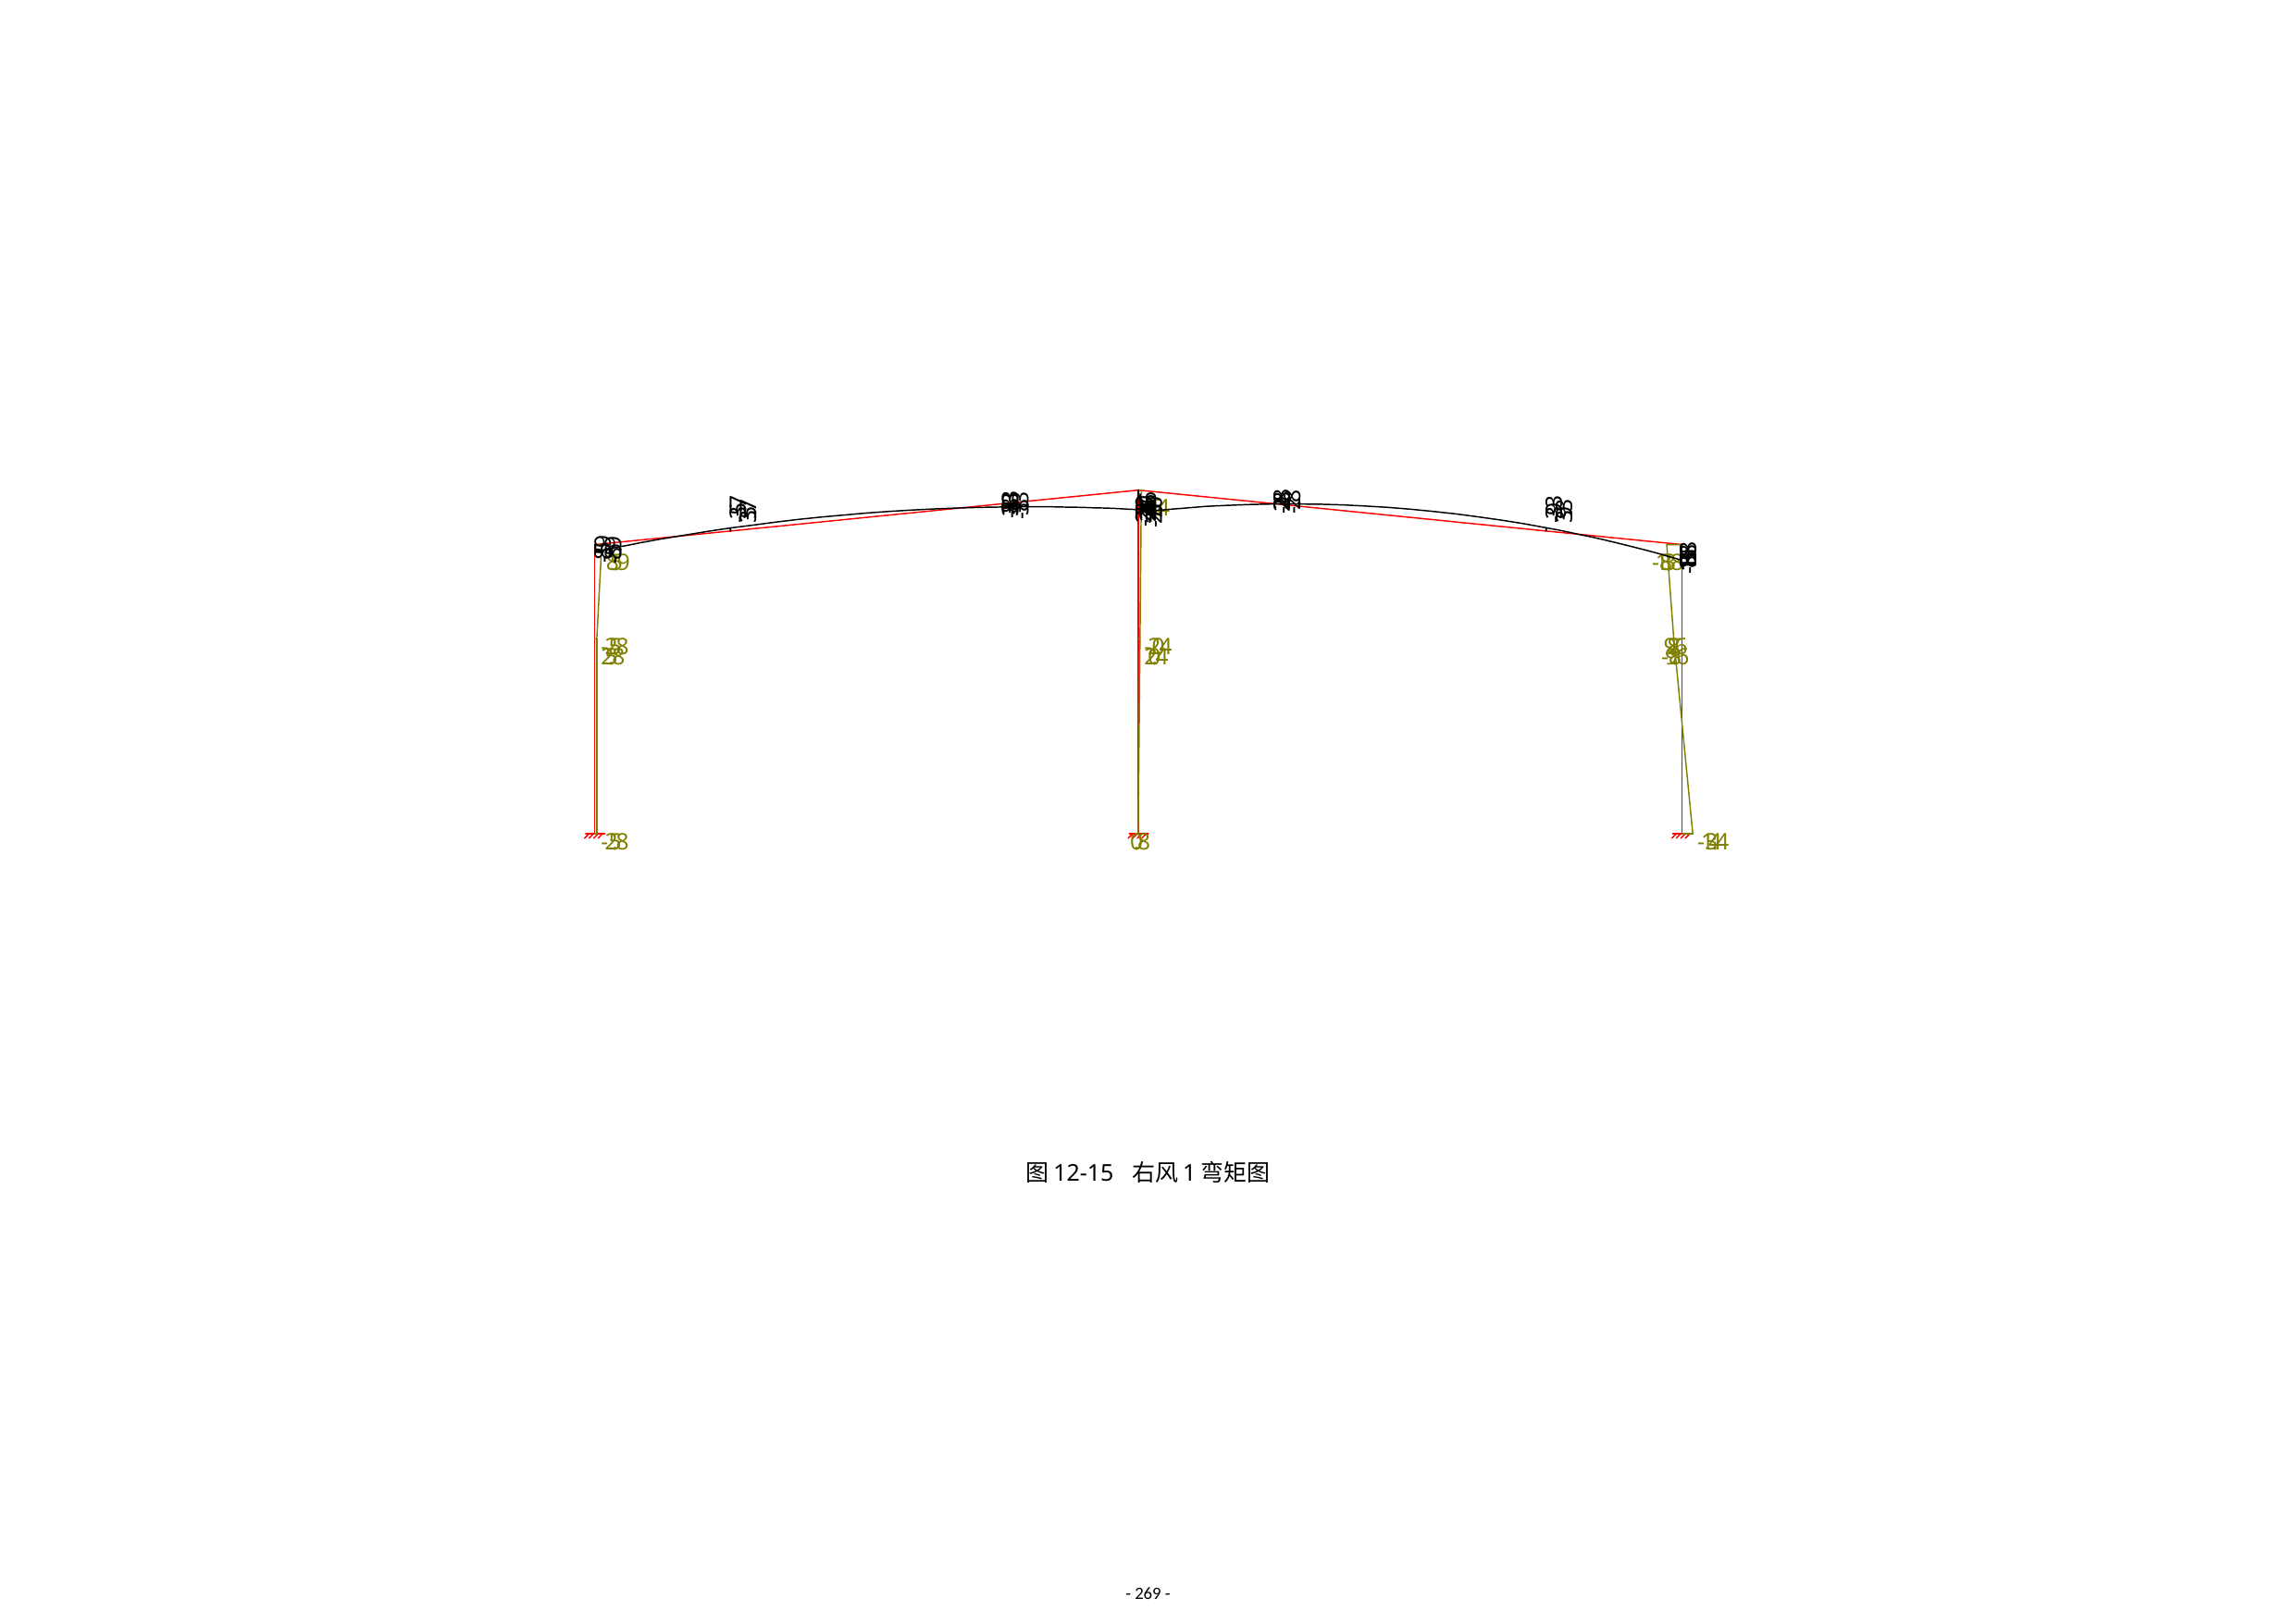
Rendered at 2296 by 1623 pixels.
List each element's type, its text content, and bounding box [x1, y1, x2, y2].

text 图12-15 右风1弯矩图 [137, 1149, 2159, 1193]
